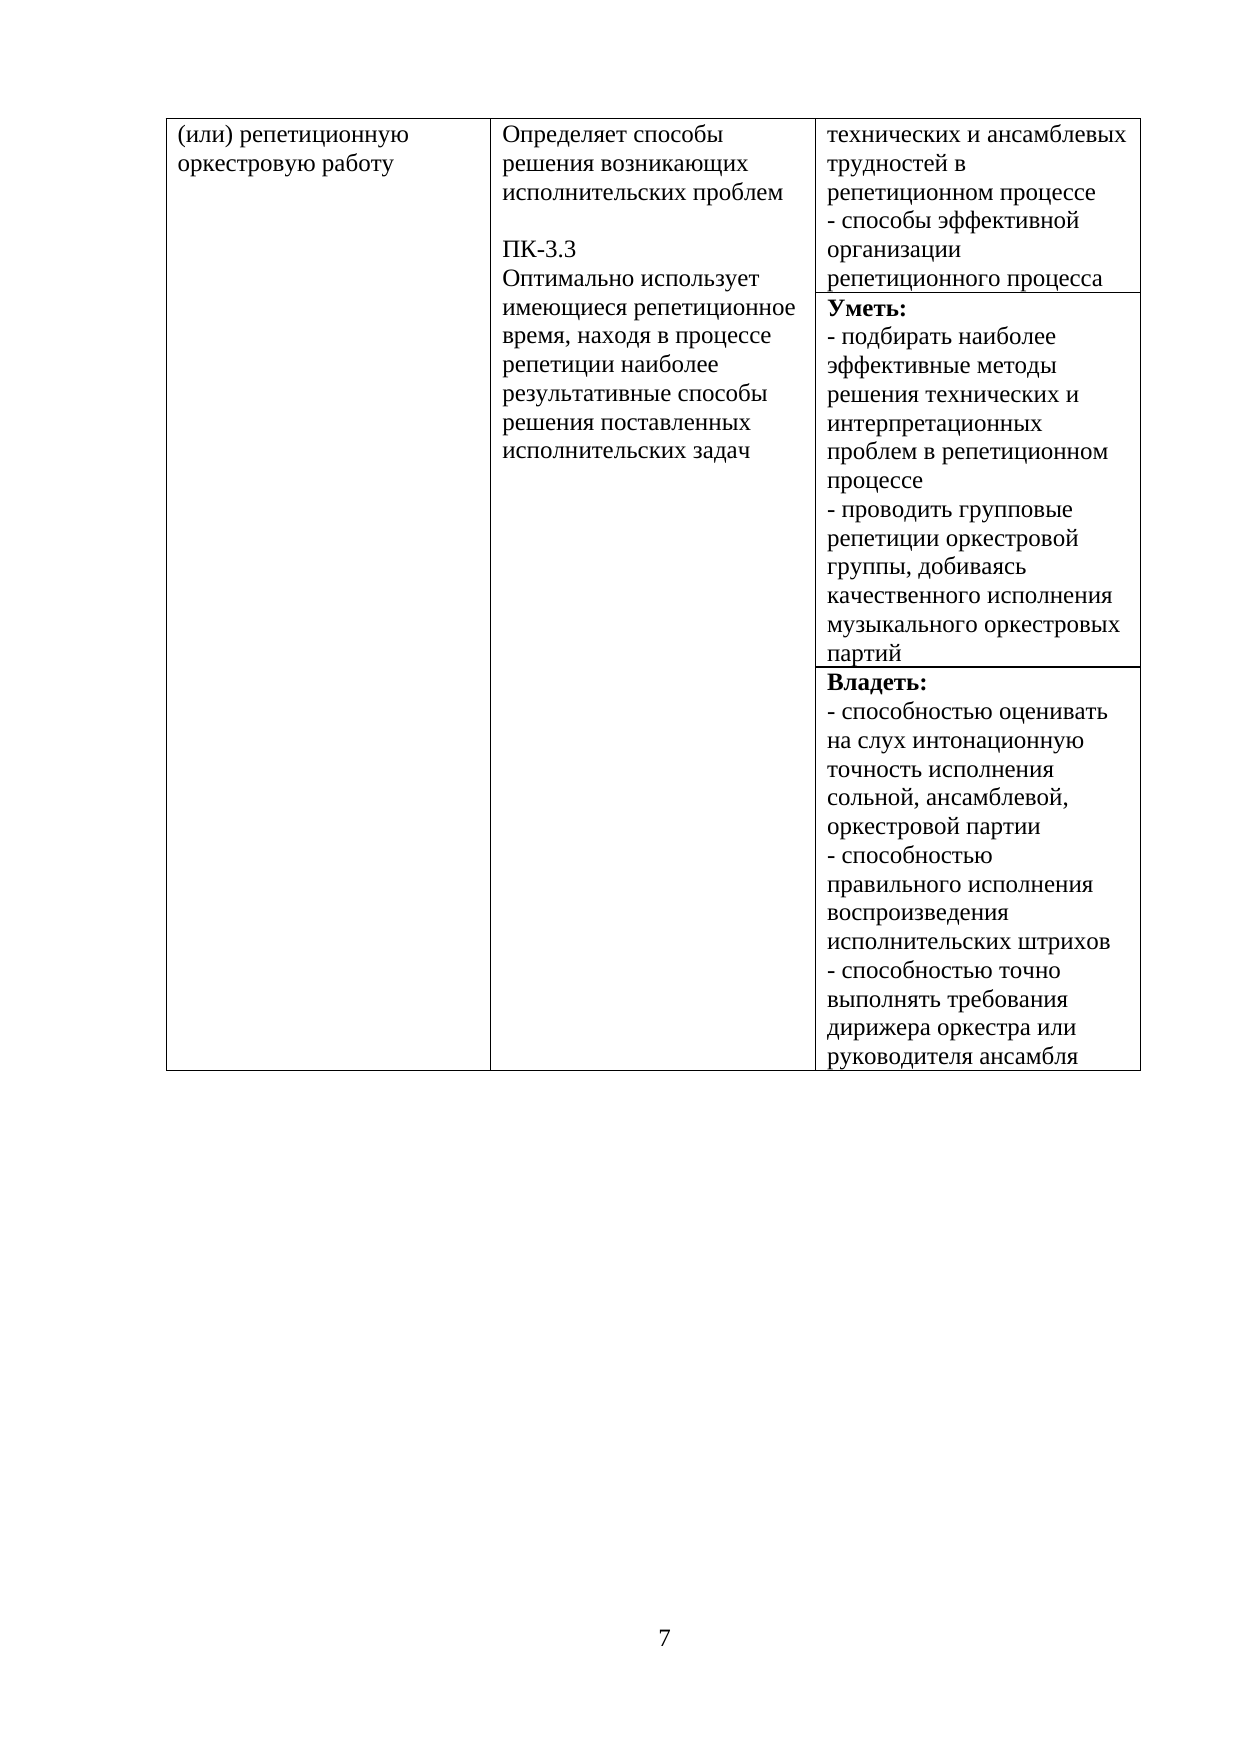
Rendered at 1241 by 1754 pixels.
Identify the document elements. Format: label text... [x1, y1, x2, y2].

table_cell Уметь: - подбирать наиболее эффективные методы решения технических и интерпретационных проблем в репетиционном процессе - проводить групповые репетиции оркестровой группы, добиваясь качественного исполнения музыкального оркестровых партий [816, 293, 1140, 666]
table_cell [816, 119, 1140, 292]
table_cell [491, 119, 815, 1070]
table_cell Владеть: - способностью оценивать на слух интонационную точность исполнения сольной, ансамблевой, оркестровой партии - способностью правильного исполнения воспроизведения исполнительских штрихов - способностью точно выполнять требования дирижера оркестра или руководителя ансамбля [816, 668, 1140, 1070]
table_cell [167, 119, 490, 1070]
